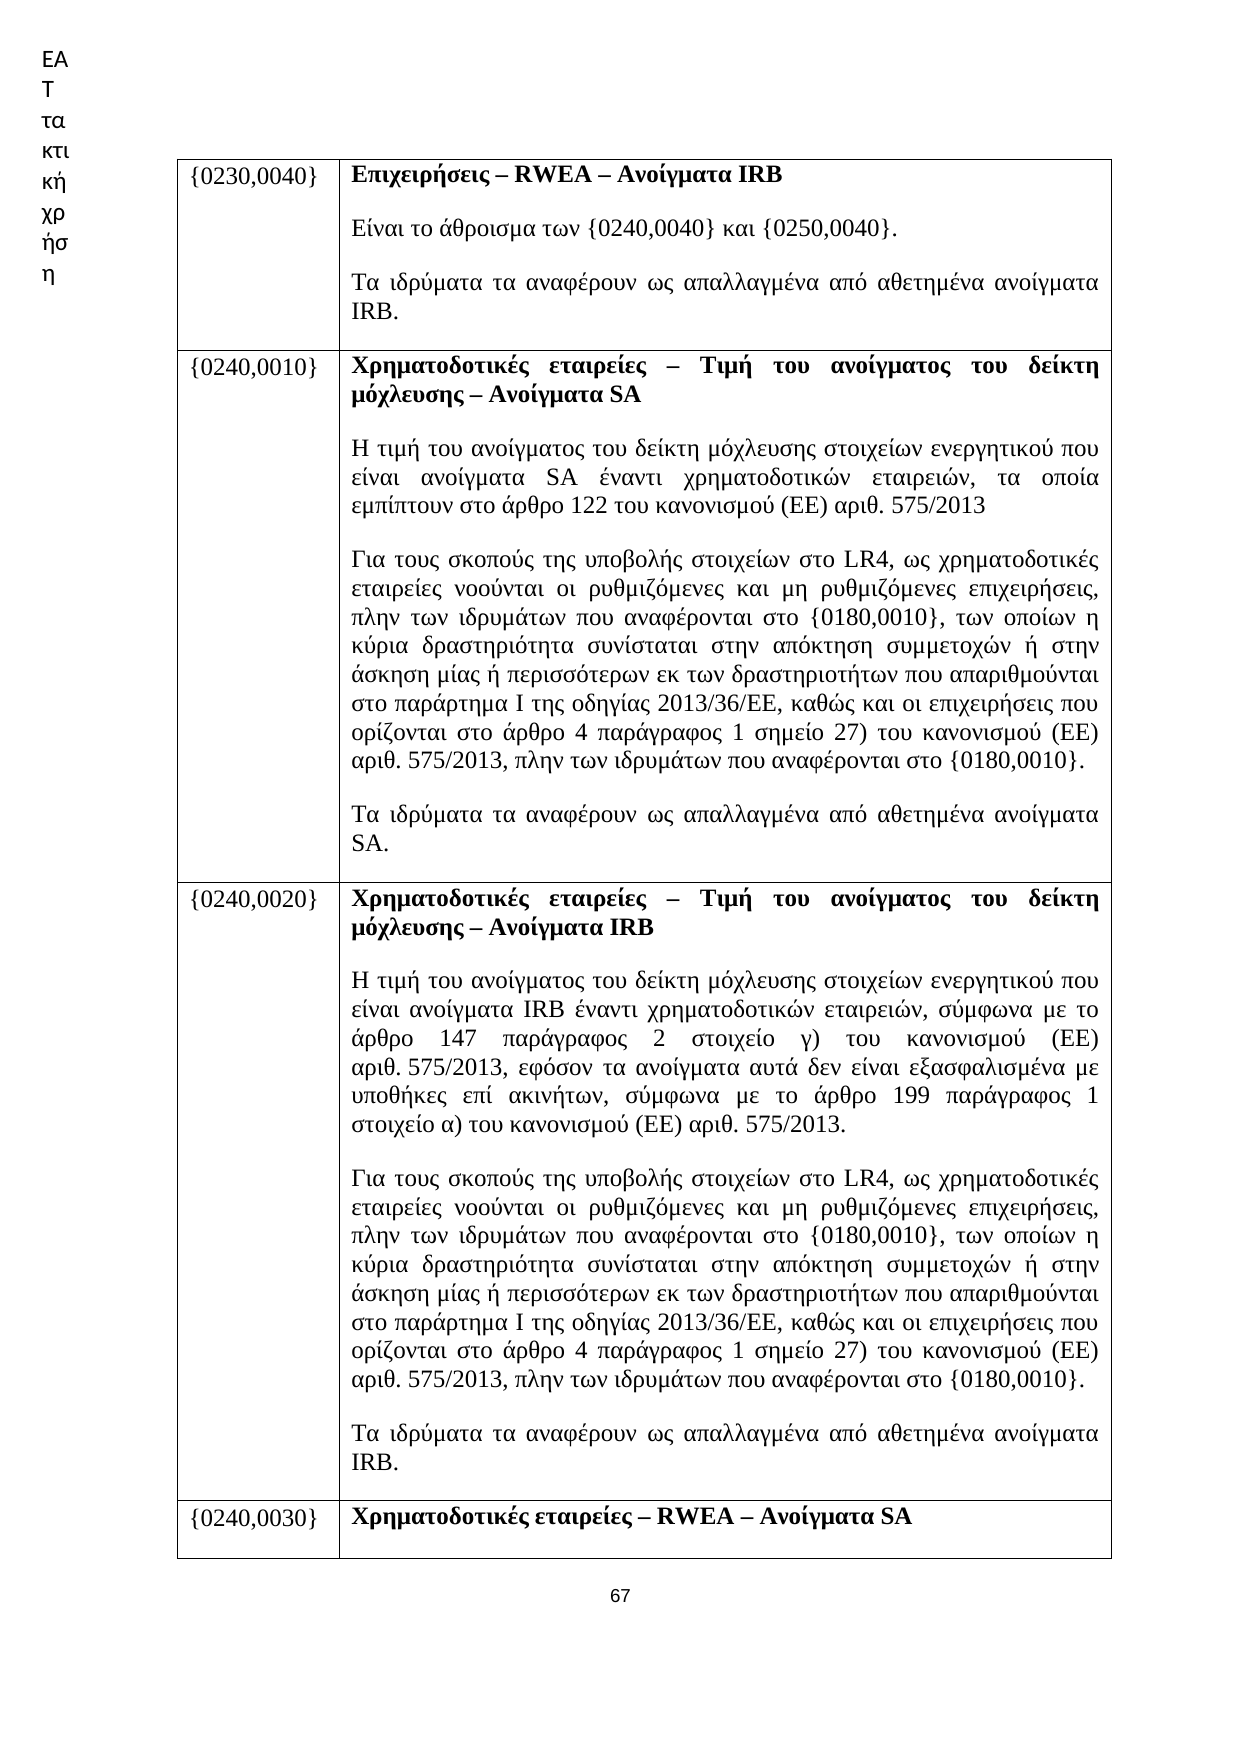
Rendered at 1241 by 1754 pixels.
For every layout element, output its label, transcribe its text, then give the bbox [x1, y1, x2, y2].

table_cell {0240,0010} [178, 351, 339, 882]
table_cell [340, 1501, 1111, 1558]
table_cell {0240,0030} [178, 1501, 339, 1558]
table_cell Χρηματοδοτικές εταιρείες – Τιμή του ανοίγματος του δείκτη μόχλευσης – Ανοίγματα IRB Η τιμή του ανοίγματος του δείκτη μόχλευσης στοιχείων ενεργητικού που είναι ανοίγματα IRB έναντι χρηματοδοτικών εταιρειών, σύμφωνα με το άρθρο 147 παράγραφος 2 στοιχείο γ) του κανονισμού (ΕΕ) αριθ. 575/2013, εφόσον τα ανοίγματα αυτά δεν είναι εξασφαλισμένα με υποθήκες επί ακινήτων, σύμφωνα με το άρθρο 199 παράγραφος 1 στοιχείο α) του κανονισμού (ΕΕ) αριθ. 575/2013. Για τους σκοπούς της υποβολής στοιχείων στο LR4, ως χρηματοδοτικές εταιρείες νοούνται οι ρυθμιζόμενες και μη ρυθμιζόμενες επιχειρήσεις, πλην των ιδρυμάτων που αναφέρονται στο {0180,0010}, των οποίων η κύρια δραστηριότητα συνίσταται στην απόκτηση συμμετοχών ή στην άσκηση μίας ή περισσότερων εκ των δραστηριοτήτων που απαριθμούνται στο παράρτημα I της οδηγίας 2013/36/ΕΕ, καθώς και οι επιχειρήσεις που ορίζονται στο άρθρο 4 παράγραφος 1 σημείο 27) του κανονισμού (ΕΕ) αριθ. 575/2013, πλην των ιδρυμάτων που αναφέρονται στο {0180,0010}. Τα ιδρύματα τα αναφέρουν ως απαλλαγμένα από αθετημένα ανοίγματα IRB. [340, 883, 1111, 1500]
table_cell {0240,0020} [178, 883, 339, 1500]
table_cell Χρηματοδοτικές εταιρείες – Τιμή του ανοίγματος του δείκτη μόχλευσης – Ανοίγματα SA Η τιμή του ανοίγματος του δείκτη μόχλευσης στοιχείων ενεργητικού που είναι ανοίγματα SA έναντι χρηματοδοτικών εταιρειών, τα οποία εμπίπτουν στο άρθρο 122 του κανονισμού (ΕΕ) αριθ. 575/2013 Για τους σκοπούς της υποβολής στοιχείων στο LR4, ως χρηματοδοτικές εταιρείες νοούνται οι ρυθμιζόμενες και μη ρυθμιζόμενες επιχειρήσεις, πλην των ιδρυμάτων που αναφέρονται στο {0180,0010}, των οποίων η κύρια δραστηριότητα συνίσταται στην απόκτηση συμμετοχών ή στην άσκηση μίας ή περισσότερων εκ των δραστηριοτήτων που απαριθμούνται στο παράρτημα I της οδηγίας 2013/36/ΕΕ, καθώς και οι επιχειρήσεις που ορίζονται στο άρθρο 4 παράγραφος 1 σημείο 27) του κανονισμού (ΕΕ) αριθ. 575/2013, πλην των ιδρυμάτων που αναφέρονται στο {0180,0010}. Τα ιδρύματα τα αναφέρουν ως απαλλαγμένα από αθετημένα ανοίγματα SA. [340, 351, 1111, 882]
table_cell Επιχειρήσεις – RWEA – Ανοίγματα IRB Είναι το άθροισμα των {0240,0040} και {0250,0040}. Τα ιδρύματα τα αναφέρουν ως απαλλαγμένα από αθετημένα ανοίγματα IRB. [340, 160, 1111, 349]
table_cell {0230,0040} [178, 160, 339, 349]
